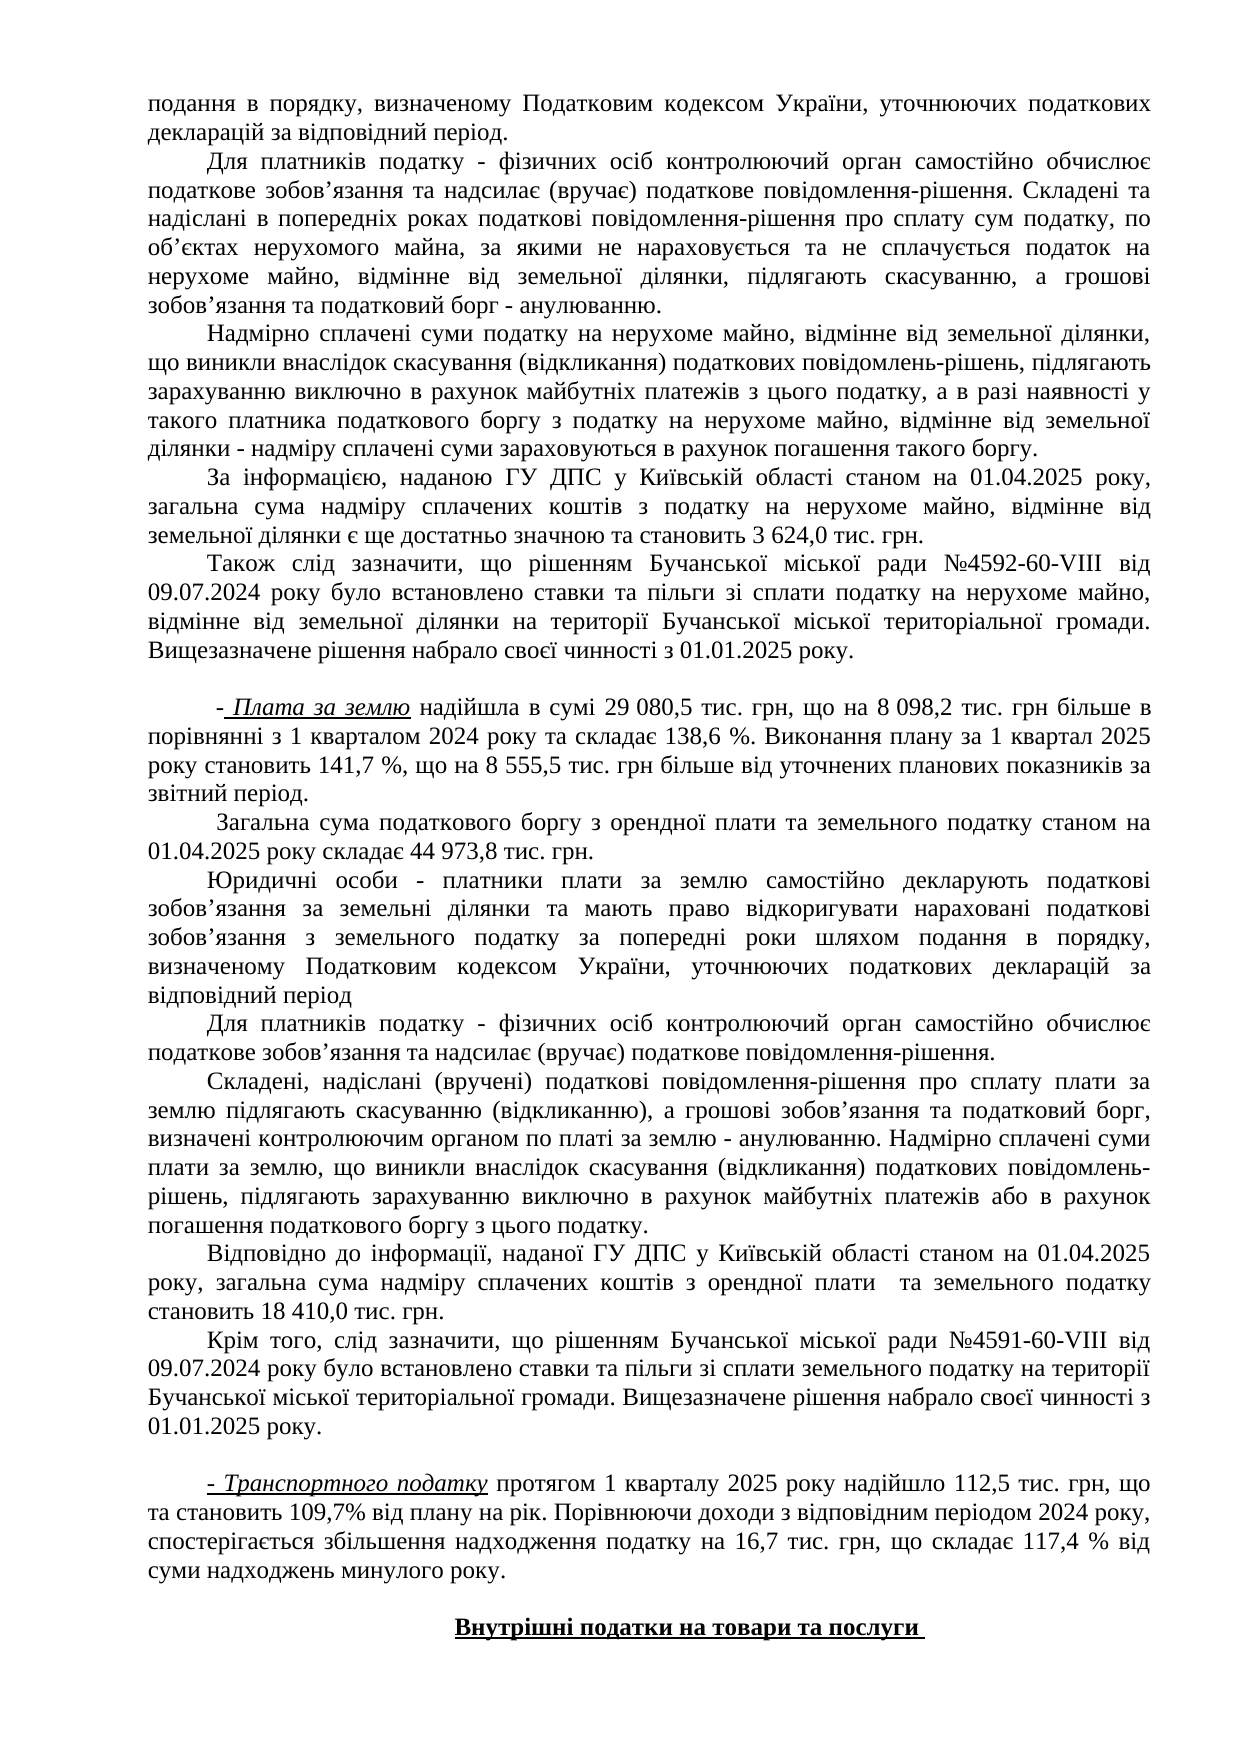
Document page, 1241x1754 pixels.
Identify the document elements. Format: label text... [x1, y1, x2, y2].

text Також слід зазначити, що рішенням Бучанської міської ради №4592-60-VIII від 09.07.2024 року було встановлено ставки та пільги зі сплати податку на нерухоме майно, відмінне від земельної ділянки на території Бучанської міської територіальної громади. Вищезазначене рішення набрало своєї чинності з 01.01.2025 року. [148, 548, 1152, 663]
text Внутрішні податки на товари та послуги [148, 1612, 1152, 1641]
text Для платників податку - фізичних осіб контролюючий орган самостійно обчислює податкове зобов’язання та надсилає (вручає) податкове повідомлення-рішення. Складені та надіслані в попередніх роках податкові повідомлення-рішення про сплату сум податку, по об’єктах нерухомого майна, за якими не нараховується та не сплачується податок на нерухоме майно, відмінне від земельної ділянки, підлягають скасуванню, а грошові зобов’язання та податковий борг - анулюванню. [148, 146, 1152, 318]
text Крім того, слід зазначити, що рішенням Бучанської міської ради №4591-60-VIII від 09.07.2024 року було встановлено ставки та пільги зі сплати земельного податку на території Бучанської міської територіальної громади. Вищезазначене рішення набрало своєї чинності з 01.01.2025 року. [148, 1325, 1152, 1440]
text Складені, надіслані (вручені) податкові повідомлення-рішення про сплату плати за землю підлягають скасуванню (відкликанню), а грошові зобов’язання та податковий борг, визначені контролюючим органом по платі за землю - анулюванню. Надмірно сплачені суми плати за землю, що виникли внаслідок скасування (відкликання) податкових повідомлень-рішень, підлягають зарахуванню виключно в рахунок майбутніх платежів або в рахунок погашення податкового боргу з цього податку. [148, 1066, 1152, 1238]
text Для платників податку - фізичних осіб контролюючий орган самостійно обчислює податкове зобов’язання та надсилає (вручає) податкове повідомлення-рішення. [148, 1008, 1152, 1066]
text Надмірно сплачені суми податку на нерухоме майно, відмінне від земельної ділянки, що виникли внаслідок скасування (відкликання) податкових повідомлень-рішень, підлягають зарахуванню виключно в рахунок майбутніх платежів з цього податку, а в разі наявності у такого платника податкового боргу з податку на нерухоме майно, відмінне від земельної ділянки - надміру сплачені суми зараховуються в рахунок погашення такого боргу. [148, 318, 1152, 462]
text Відповідно до інформації, наданої ГУ ДПС у Київській області станом на 01.04.2025 року, загальна сума надміру сплачених коштів з орендної плати та земельного податку становить 18 410,0 тис. грн. [148, 1238, 1152, 1325]
text Загальна сума податкового боргу з орендної плати та земельного податку станом на 01.04.2025 року складає 44 973,8 тис. грн. [148, 807, 1152, 865]
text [148, 88, 1152, 146]
text Юридичні особи - платники плати за землю самостійно декларують податкові зобов’язання за земельні ділянки та мають право відкоригувати нараховані податкові зобов’язання з земельного податку за попередні роки шляхом подання в порядку, визначеному Податковим кодексом України, уточнюючих податкових декларацій за відповідний період [148, 865, 1152, 1008]
text За інформацією, наданою ГУ ДПС у Київській області станом на 01.04.2025 року, загальна сума надміру сплачених коштів з податку на нерухоме майно, відмінне від земельної ділянки є ще достатньо значною та становить 3 624,0 тис. грн. [148, 462, 1152, 548]
text - Плата за землю надійшла в сумі 29 080,5 тис. грн, що на 8 098,2 тис. грн більше в порівнянні з 1 кварталом 2024 року та складає 138,6 %. Виконання плану за 1 квартал 2025 року становить 141,7 %, що на 8 555,5 тис. грн більше від уточнених планових показників за звітний період. [148, 692, 1152, 807]
text - Транспортного податку протягом 1 кварталу 2025 року надійшло 112,5 тис. грн, що та становить 109,7% від плану на рік. Порівнюючи доходи з відповідним періодом 2024 року, спостерігається збільшення надходження податку на 16,7 тис. грн, що складає 117,4 % від суми надходжень минулого року. [148, 1468, 1152, 1583]
